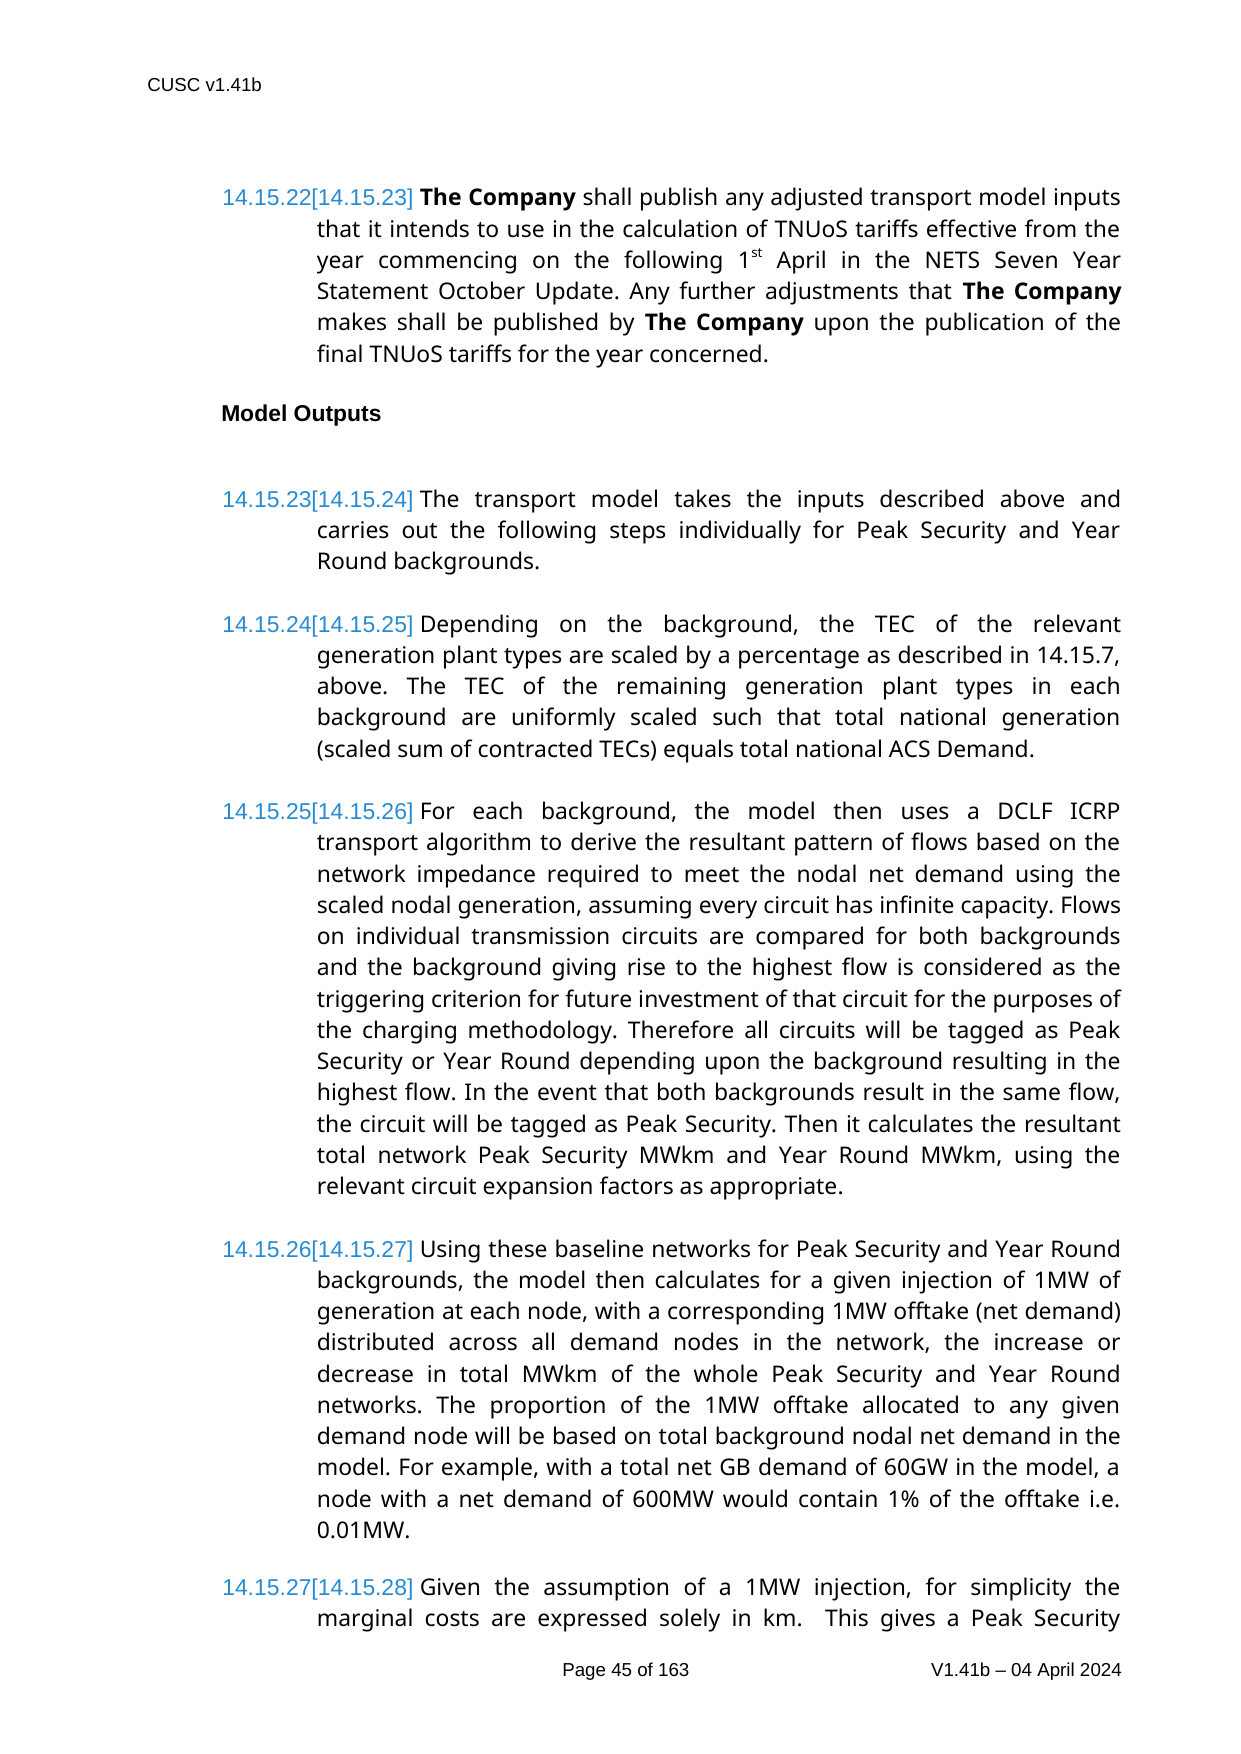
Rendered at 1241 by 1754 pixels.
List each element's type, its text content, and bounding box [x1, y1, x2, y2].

subtitle Model Outputs [221, 400, 1121, 426]
list The transport model takes the inputs described above and carries out the following steps individually for Peak Security and Year Round backgrounds. [222, 483, 1121, 576]
list Using these baseline networks for Peak Security and Year Round backgrounds, the model then calculates for a given injection of 1MW of generation at each node, with a corresponding 1MW offtake (net demand) distributed across all demand nodes in the network, the increase or decrease in total MWkm of the whole Peak Security and Year Round networks. The proportion of the 1MW offtake allocated to any given demand node will be based on total background nodal net demand in the model. For example, with a total net GB demand of 60GW in the model, a node with a net demand of 600MW would contain 1% of the offtake i.e. 0.01MW. [222, 1233, 1121, 1545]
list Depending on the background, the TEC of the relevant generation plant types are scaled by a percentage as described in 14.15.7, above. The TEC of the remaining generation plant types in each background are uniformly scaled such that total national generation (scaled sum of contracted TECs) equals total national ACS Demand. [222, 608, 1121, 764]
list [222, 1571, 1121, 1633]
list The Company shall publish any adjusted transport model inputs that it intends to use in the calculation of TNUoS tariffs effective from the year commencing on the following 1st April in the NETS Seven Year Statement October Update. Any further adjustments that The Company makes shall be published by The Company upon the publication of the final TNUoS tariffs for the year concerned. [222, 181, 1121, 369]
list For each background, the model then uses a DCLF ICRP transport algorithm to derive the resultant pattern of flows based on the network impedance required to meet the nodal net demand using the scaled nodal generation, assuming every circuit has infinite capacity. Flows on individual transmission circuits are compared for both backgrounds and the background giving rise to the highest flow is considered as the triggering criterion for future investment of that circuit for the purposes of the charging methodology. Therefore all circuits will be tagged as Peak Security or Year Round depending upon the background resulting in the highest flow. In the event that both backgrounds result in the same flow, the circuit will be tagged as Peak Security. Then it calculates the resultant total network Peak Security MWkm and Year Round MWkm, using the relevant circuit expansion factors as appropriate. [222, 795, 1121, 1201]
